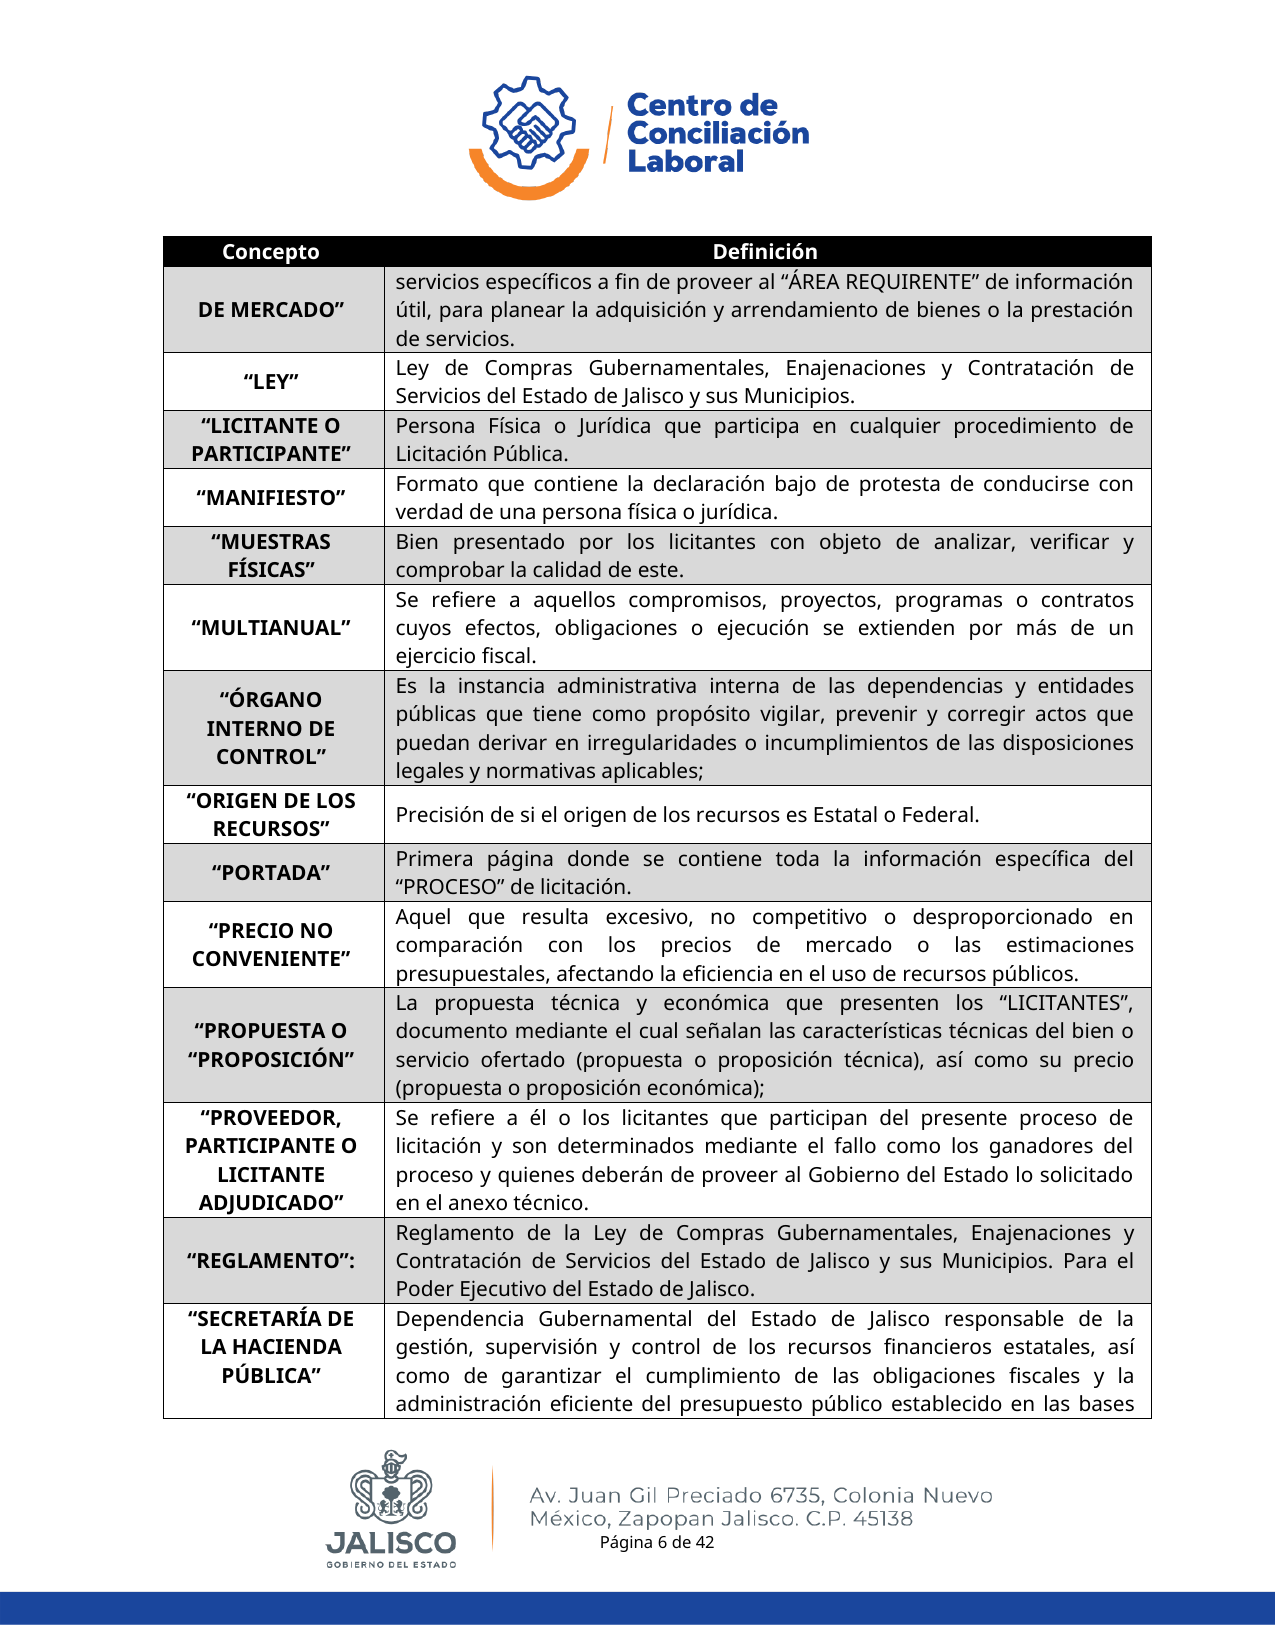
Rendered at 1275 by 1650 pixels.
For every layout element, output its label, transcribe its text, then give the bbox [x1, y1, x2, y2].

table_cell “PROPUESTA O “PROPOSICIÓN” [164, 988, 384, 1102]
table_cell “PRECIO NO CONVENIENTE” [164, 902, 384, 987]
table_header Concepto [164, 237, 384, 266]
table_cell Bien presentado por los licitantes con objeto de analizar, verificar y comprobar la calidad de este. [385, 527, 1151, 584]
table_cell Se refiere a aquellos compromisos, proyectos, programas o contratos cuyos efectos, obligaciones o ejecución se extienden por más de un ejercicio fiscal. [385, 585, 1151, 670]
table_cell “ORIGEN DE LOS RECURSOS” [164, 786, 384, 843]
table_cell “PORTADA” [164, 844, 384, 901]
table_cell “ÓRGANO INTERNO DE CONTROL” [164, 671, 384, 785]
table_cell Es la instancia administrativa interna de las dependencias y entidades públicas que tiene como propósito vigilar, prevenir y corregir actos que puedan derivar en irregularidades o incumplimientos de las disposiciones legales y normativas aplicables; [385, 671, 1151, 785]
table_cell “LEY” [164, 353, 384, 410]
table_cell “MULTIANUAL” [164, 585, 384, 670]
table_cell “SECRETARÍA DE LA HACIENDA PÚBLICA” [164, 1304, 384, 1418]
table_cell “PROVEEDOR, PARTICIPANTE O LICITANTE ADJUDICADO” [164, 1103, 384, 1217]
table_cell Formato que contiene la declaración bajo de protesta de conducirse con verdad de una persona física o jurídica. [385, 469, 1151, 526]
table_cell “MUESTRAS FÍSICAS” [164, 527, 384, 584]
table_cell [385, 1304, 1151, 1418]
table_cell “LICITANTE O PARTICIPANTE” [164, 411, 384, 468]
table_cell Se refiere a él o los licitantes que participan del presente proceso de licitación y son determinados mediante el fallo como los ganadores del proceso y quienes deberán de proveer al Gobierno del Estado lo solicitado en el anexo técnico. [385, 1103, 1151, 1217]
table_cell “REGLAMENTO”: [164, 1218, 384, 1303]
table_cell Aquel que resulta excesivo, no competitivo o desproporcionado en comparación con los precios de mercado o las estimaciones presupuestales, afectando la eficiencia en el uso de recursos públicos. [385, 902, 1151, 987]
table_cell La propuesta técnica y económica que presenten los “LICITANTES”, documento mediante el cual señalan las características técnicas del bien o servicio ofertado (propuesta o proposición técnica), así como su precio (propuesta o proposición económica); [385, 988, 1151, 1102]
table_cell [385, 267, 1151, 352]
table_cell Ley de Compras Gubernamentales, Enajenaciones y Contratación de Servicios del Estado de Jalisco y sus Municipios. [385, 353, 1151, 410]
table_cell Precisión de si el origen de los recursos es Estatal o Federal. [385, 786, 1151, 843]
table_cell “INVESTIGACIÓN DE MERCADO” [164, 267, 384, 352]
table_cell Reglamento de la Ley de Compras Gubernamentales, Enajenaciones y Contratación de Servicios del Estado de Jalisco y sus Municipios. Para el Poder Ejecutivo del Estado de Jalisco. [385, 1218, 1151, 1303]
table_cell Persona Física o Jurídica que participa en cualquier procedimiento de Licitación Pública. [385, 411, 1151, 468]
picture [0, 3, 1275, 1650]
table_cell Primera página donde se contiene toda la información específica del “PROCESO” de licitación. [385, 844, 1151, 901]
table_header Definición [385, 237, 1151, 266]
table_cell “MANIFIESTO” [164, 469, 384, 526]
